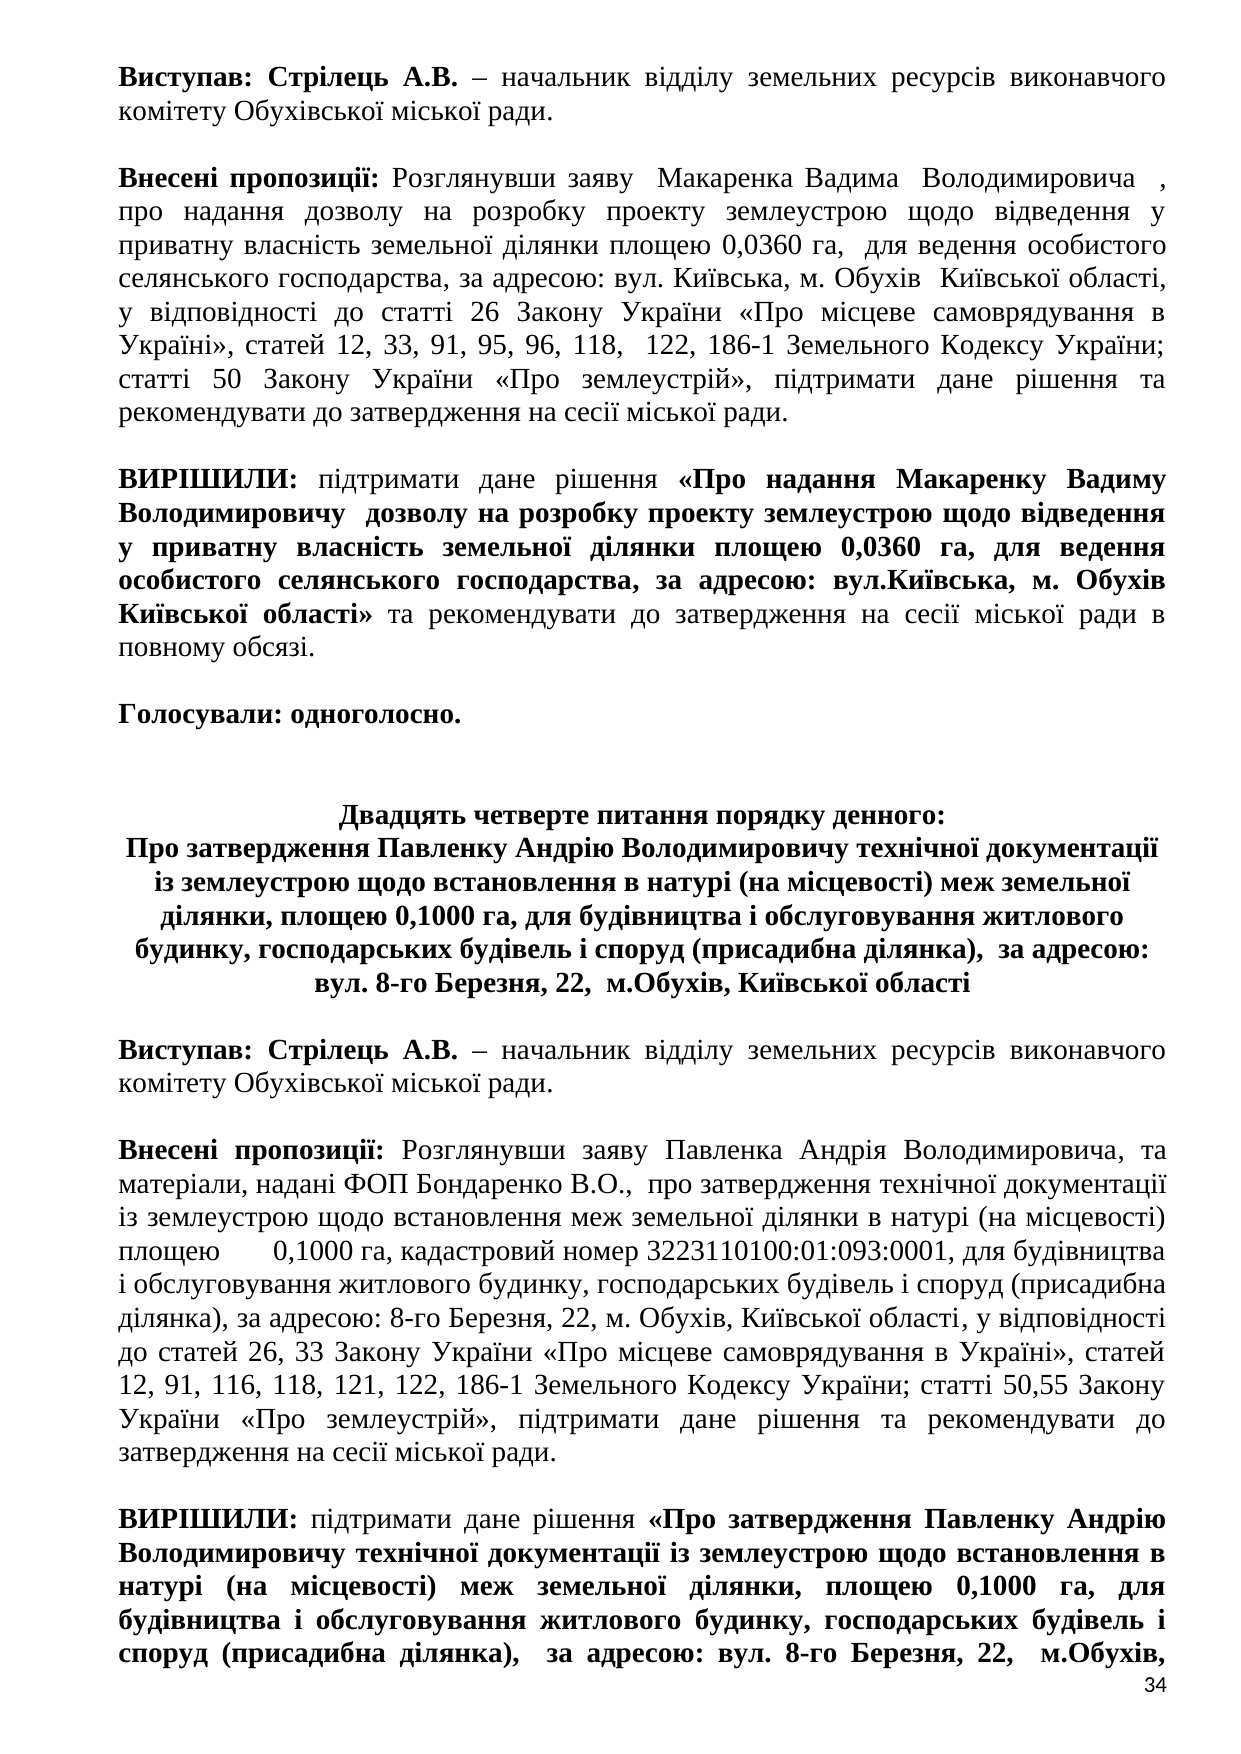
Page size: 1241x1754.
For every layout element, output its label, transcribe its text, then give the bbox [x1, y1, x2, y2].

text Двадцять четверте питання порядку денного: [118, 797, 1167, 831]
list Внесені пропозиції: Розглянувши заяву Макаренка Вадима Володимировича , про надання дозволу на розробку проекту землеустрою щодо відведення у приватну власність земельної ділянки площею 0,0360 га, для ведення особистого селянського господарства, за адресою: вул. Київська, м. Обухів Київської області, у відповідності до статті 26 Закону України «Про місцеве самоврядування в Україні», статей 12, 33, 91, 95, 96, 118, 122, 186-1 Земельного Кодексу України; статті 50 Закону України «Про землеустрій», підтримати дане рішення та рекомендувати до затвердження на сесії міської ради. [118, 160, 1167, 428]
text Виступав: Стрілець А.В. – начальник відділу земельних ресурсів виконавчого комітету Обухівської міської ради. [118, 59, 1167, 126]
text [118, 1501, 1167, 1669]
text Голосували: одноголосно. [118, 696, 1167, 730]
text ВИРІШИЛИ: підтримати дане рішення «Про надання Макаренку Вадиму Володимировичу дозволу на розробку проекту землеустрою щодо відведення у приватну власність земельної ділянки площею 0,0360 га, для ведення особистого селянського господарства, за адресою: вул.Київська, м. Обухів Київської області» та рекомендувати до затвердження на сесії міської ради в повному обсязі. [118, 462, 1167, 663]
text Виступав: Стрілець А.В. – начальник відділу земельних ресурсів виконавчого комітету Обухівської міської ради. [118, 1032, 1167, 1099]
text Про затвердження Павленку Андрію Володимировичу технічної документації із землеустрою щодо встановлення в натурі (на місцевості) меж земельної ділянки, площею 0,1000 га, для будівництва і обслуговування житлового будинку, господарських будівель і споруд (присадибна ділянка), за адресою: вул. 8-го Березня, 22, м.Обухів, Київської області [118, 831, 1167, 998]
list Внесені пропозиції: Розглянувши заяву Павленка Андрія Володимировича, та матеріали, надані ФОП Бондаренко В.О., про затвердження технічної документації із землеустрою щодо встановлення меж земельної ділянки в натурі (на місцевості) площею 0,1000 га, кадастровий номер 3223110100:01:093:0001, для будівництва і обслуговування житлового будинку, господарських будівель і споруд (присадибна ділянка), за адресою: 8-го Березня, 22, м. Обухів, Київської області, у відповідності до статей 26, 33 Закону України «Про місцеве самоврядування в Україні», статей 12, 91, 116, 118, 121, 122, 186-1 Земельного Кодексу України; статті 50,55 Закону України «Про землеустрій», підтримати дане рішення та рекомендувати до затвердження на сесії міської ради. [118, 1132, 1167, 1468]
